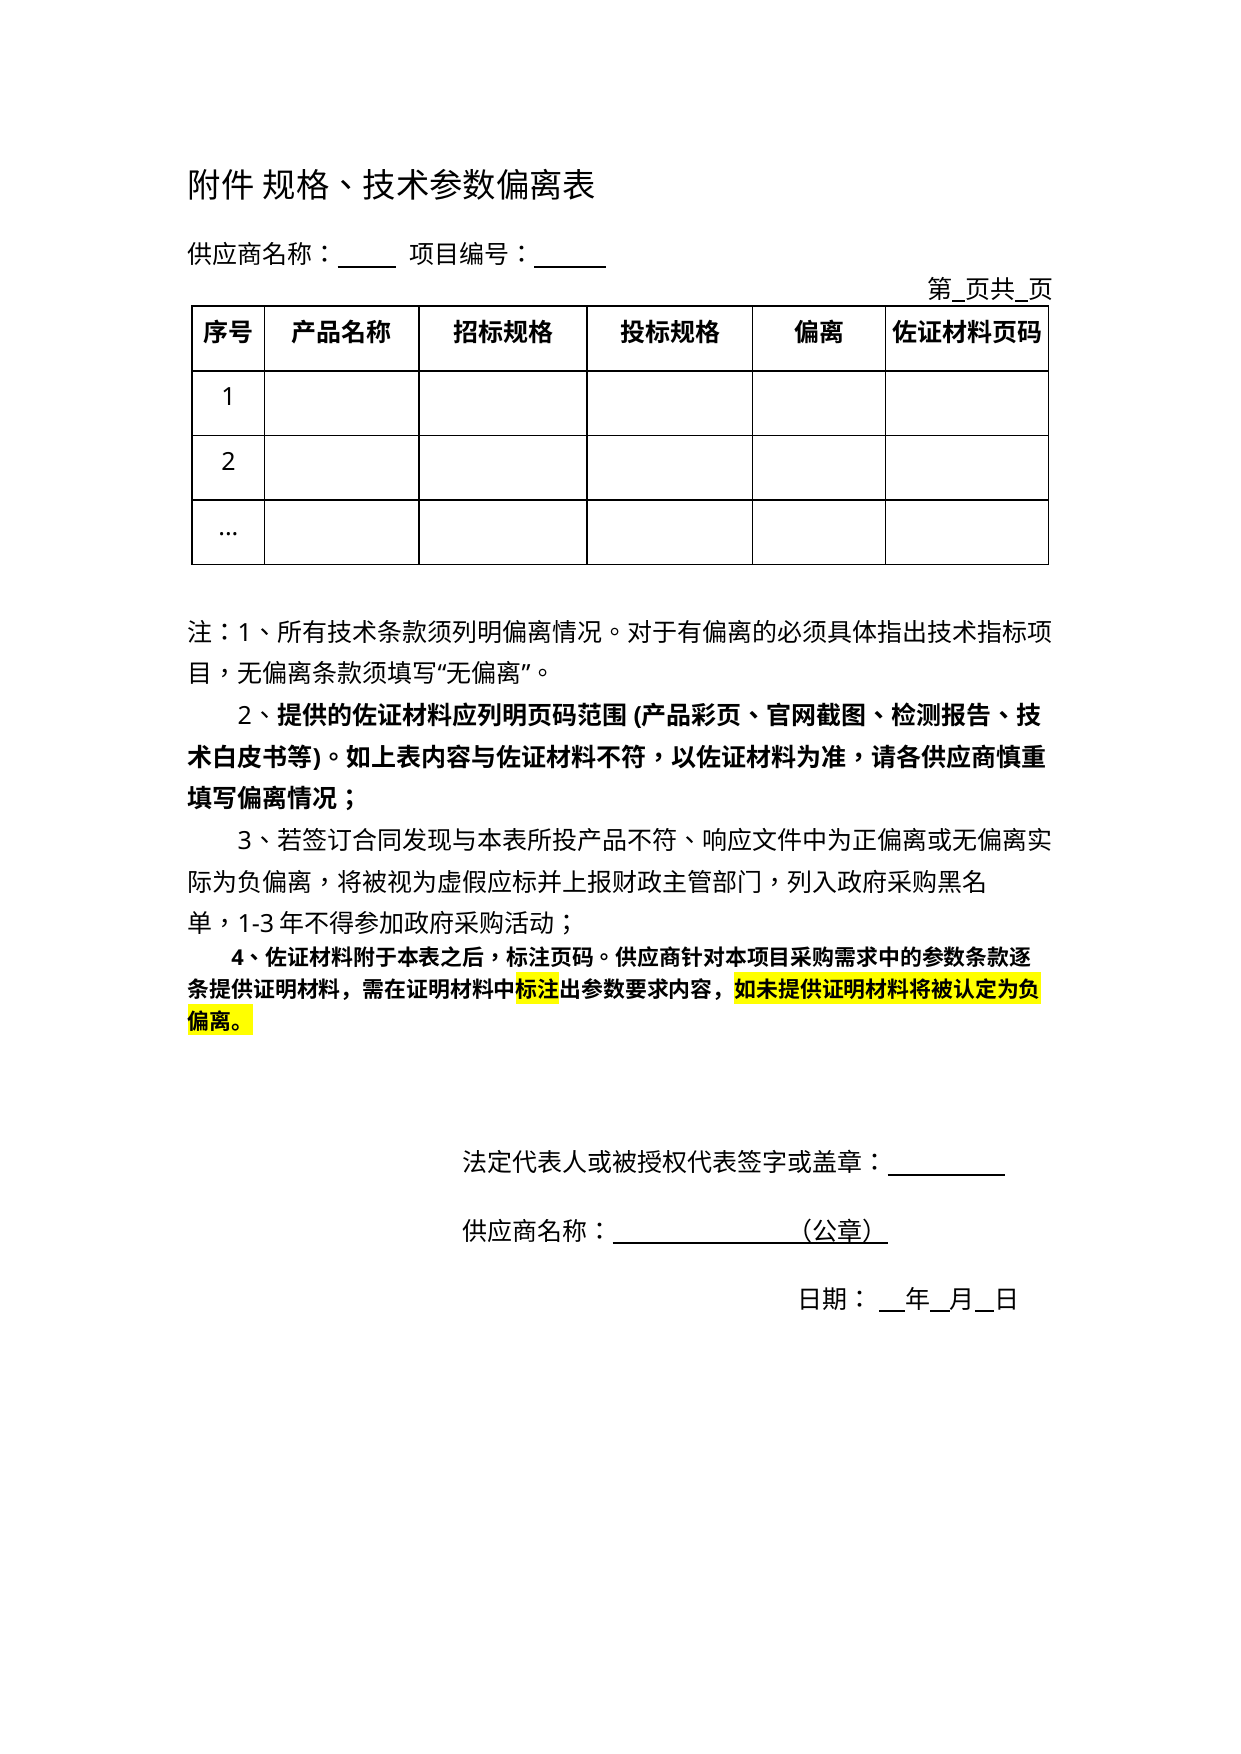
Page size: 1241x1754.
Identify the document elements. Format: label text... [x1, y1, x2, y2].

table_cell [420, 372, 586, 434]
text 3、若签订合同发现与本表所投产品不符、响应文件中为正偏离或无偏离实际为负偏离，将被视为虚假应标并上报财政主管部门，列入政府采购黑名单，1-3年不得参加政府采购活动； [187, 815, 1053, 940]
table_cell [265, 501, 418, 564]
table_header 产品名称 [265, 307, 418, 370]
table_header 佐证材料页码 [886, 307, 1048, 370]
table_cell [588, 436, 752, 499]
text 4、佐证材料附于本表之后，标注页码。供应商针对本项目采购需求中的参数条款逐条提供证明材料，需在证明材料中标注出参数要求内容，如未提供证明材料将被认定为负偏离。 [187, 940, 1053, 1035]
text 附件 规格、技术参数偏离表 [187, 162, 1053, 207]
table_header 投标规格 [588, 307, 752, 370]
text 第 页共 页 [187, 271, 1053, 305]
table_header 偏离 [753, 307, 885, 370]
table_cell [886, 372, 1048, 434]
table_header 招标规格 [420, 307, 586, 370]
table_cell 2 [193, 436, 264, 499]
table_cell [420, 436, 586, 499]
table_cell [886, 501, 1048, 564]
text 供应商名称： 项目编号： [187, 237, 1053, 271]
table_cell [753, 501, 885, 564]
table_header 序号 [193, 307, 264, 370]
table_cell [420, 501, 586, 564]
table_cell 1 [193, 372, 264, 434]
text 注：1、所有技术条款须列明偏离情况。对于有偏离的必须具体指出技术指标项目，无偏离条款须填写“无偏离”。 [187, 607, 1053, 690]
table_cell [265, 436, 418, 499]
text 日期： 年 月 日 [187, 1281, 1053, 1315]
table_cell [588, 372, 752, 434]
table_cell [588, 501, 752, 564]
table_cell [886, 436, 1048, 499]
table_cell [753, 436, 885, 499]
table_cell ... [193, 501, 264, 564]
text 2、提供的佐证材料应列明页码范围 (产品彩页、官网截图、检测报告、技术白皮书等)。如上表内容与佐证材料不符，以佐证材料为准，请各供应商慎重填写偏离情况； [187, 690, 1053, 815]
text 供应商名称： （公章） [187, 1213, 1069, 1247]
text 法定代表人或被授权代表签字或盖章： [187, 1145, 1069, 1179]
table_cell [265, 372, 418, 434]
table_cell [753, 372, 885, 434]
